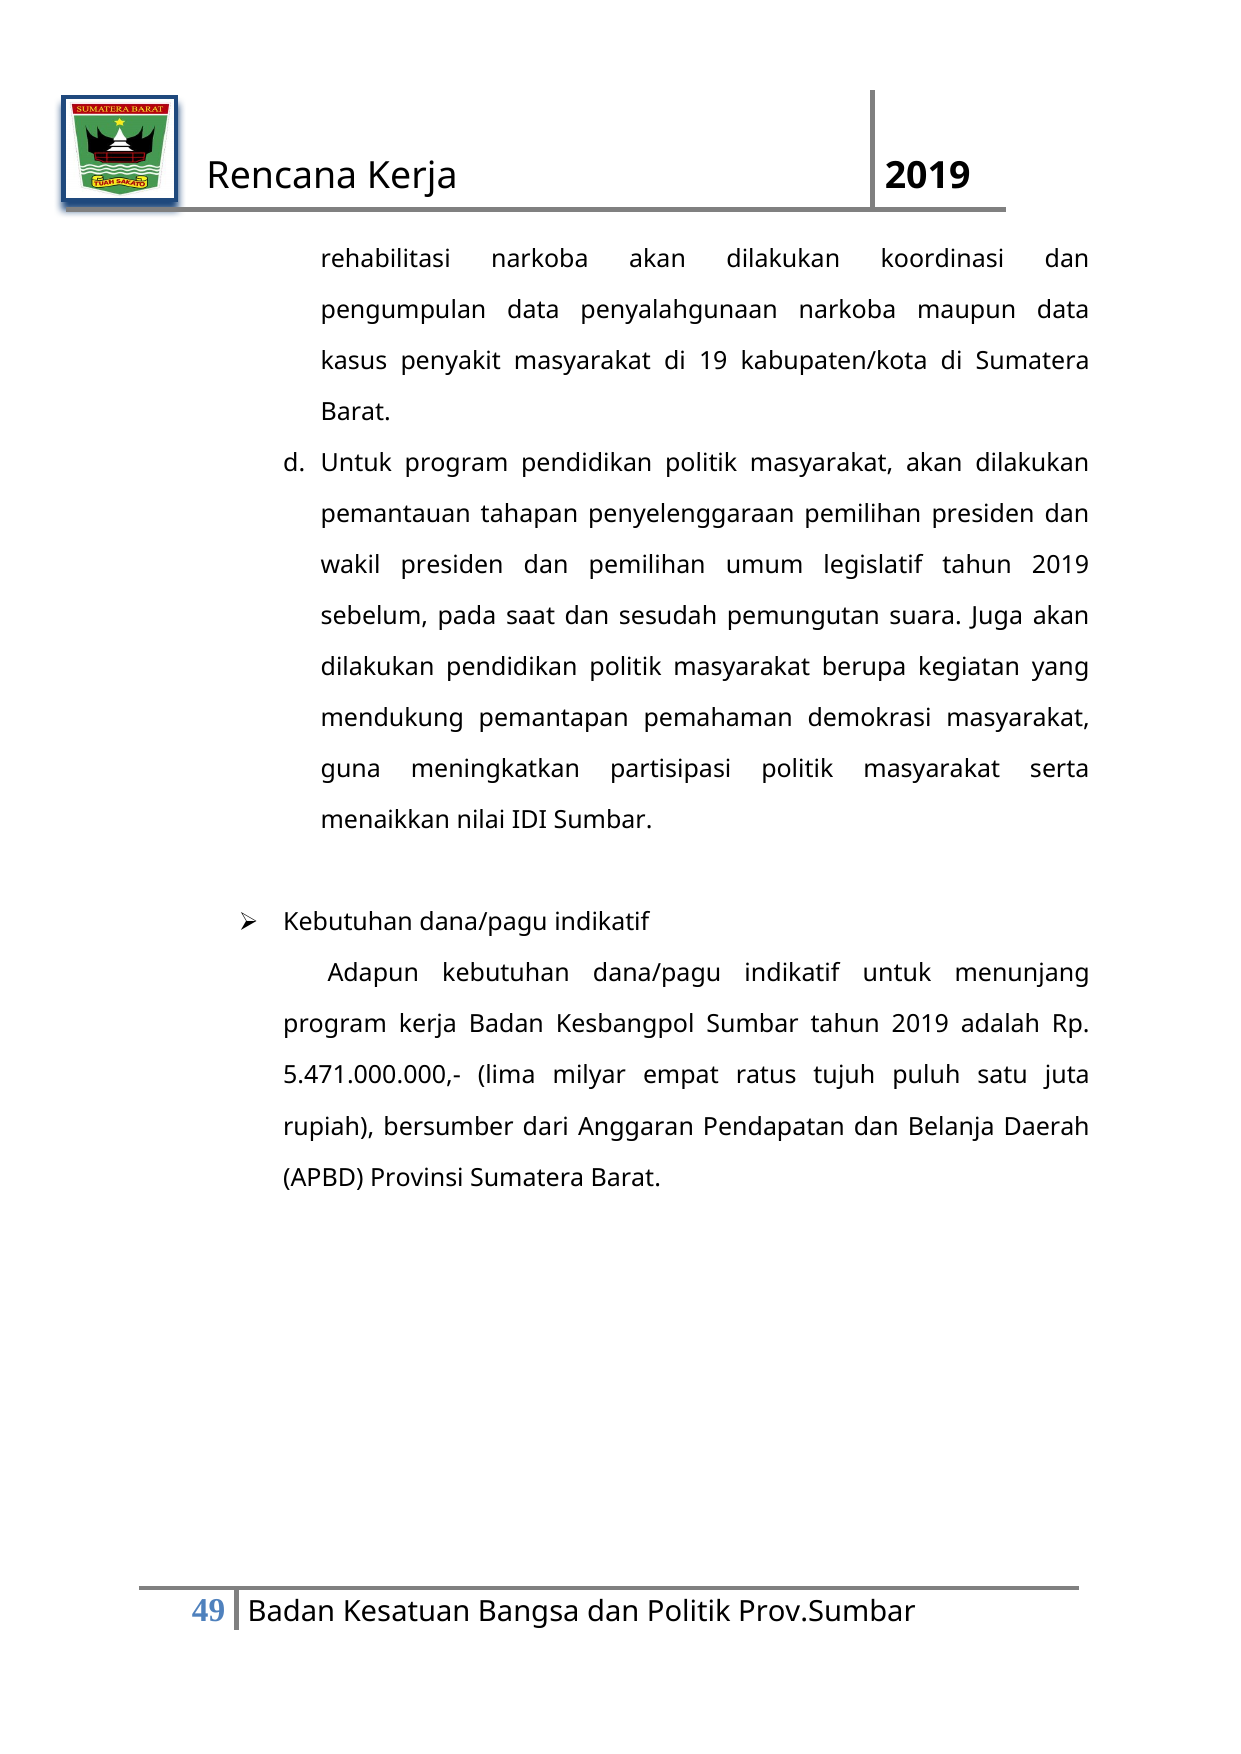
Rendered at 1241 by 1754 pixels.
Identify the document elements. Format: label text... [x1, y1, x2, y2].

picture [66, 99, 174, 198]
list Untuk program pendidikan politik masyarakat, akan dilakukan pemantauan tahapan penyelenggaraan pemilihan presiden dan wakil presiden dan pemilihan umum legislatif tahun 2019 sebelum, pada saat dan sesudah pemungutan suara. Juga akan dilakukan pendidikan politik masyarakat berupa kegiatan yang mendukung pemantapan pemahaman demokrasi masyarakat, guna meningkatkan partisipasi politik masyarakat serta menaikkan nilai IDI Sumbar. [283, 445, 1090, 836]
list Kebutuhan dana/pagu indikatif [239, 904, 1090, 938]
list Adapun kebutuhan dana/pagu indikatif untuk menunjang program kerja Badan Kesbangpol Sumbar tahun 2019 adalah Rp. 5.471.000.000,- (lima milyar empat ratus tujuh puluh satu juta rupiah), bersumber dari Anggaran Pendapatan dan Belanja Daerah (APBD) Provinsi Sumatera Barat. [283, 955, 1090, 1193]
